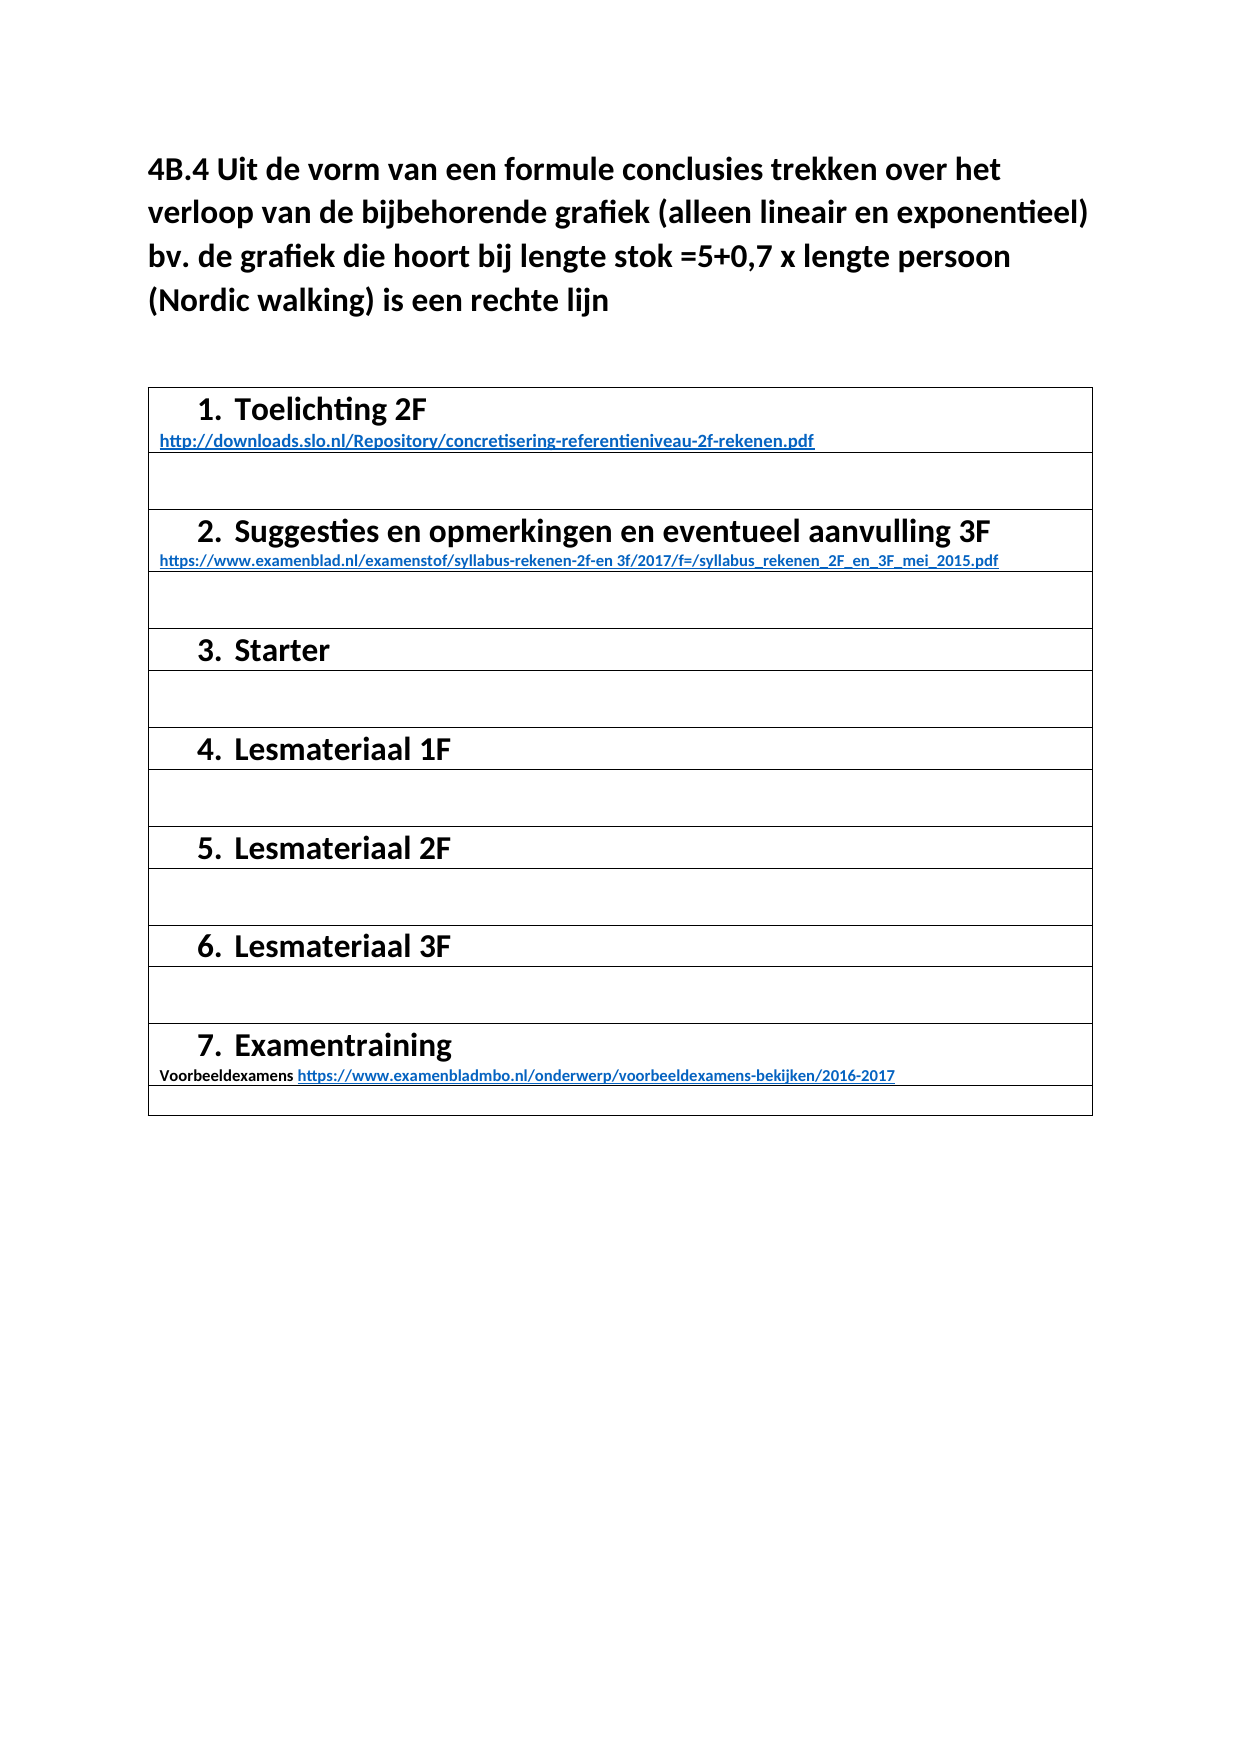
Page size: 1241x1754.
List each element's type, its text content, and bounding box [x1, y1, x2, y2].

table_cell [149, 671, 1092, 727]
table_cell [149, 967, 1092, 1023]
table_cell [149, 572, 1092, 628]
text 4B.4 Uit de vorm van een formule conclusies trekken over het verloop van de bijbehorende grafiek (alleen lineair en exponentieel) bv. de grafiek die hoort bij lengte stok =5+0,7 x lengte persoon (Nordic walking) is een rechte lijn [148, 148, 1093, 320]
table_cell [149, 869, 1092, 924]
table_cell Lesmateriaal 1F [149, 728, 1092, 768]
table_cell Lesmateriaal 3F [149, 926, 1092, 966]
table_cell Suggesties en opmerkingen en eventueel aanvulling 3F https://www.examenblad.nl/examenstof/syllabus-rekenen-2f-en 3f/2017/f=/syllabus_rekenen_2F_en_3F_mei_2015.pdf [149, 510, 1092, 571]
table_cell [149, 1086, 1092, 1114]
table_cell Examentraining Voorbeeldexamens https://www.examenbladmbo.nl/onderwerp/voorbeeldexamens-bekijken/2016-2017 [149, 1024, 1092, 1085]
table_cell [149, 453, 1092, 509]
table_cell [149, 770, 1092, 826]
table_header Toelichting 2F http://downloads.slo.nl/Repository/concretisering-referentieniveau-2f-rekenen.pdf [149, 388, 1092, 452]
table_cell Starter [149, 629, 1092, 670]
table_cell Lesmateriaal 2F [149, 827, 1092, 867]
